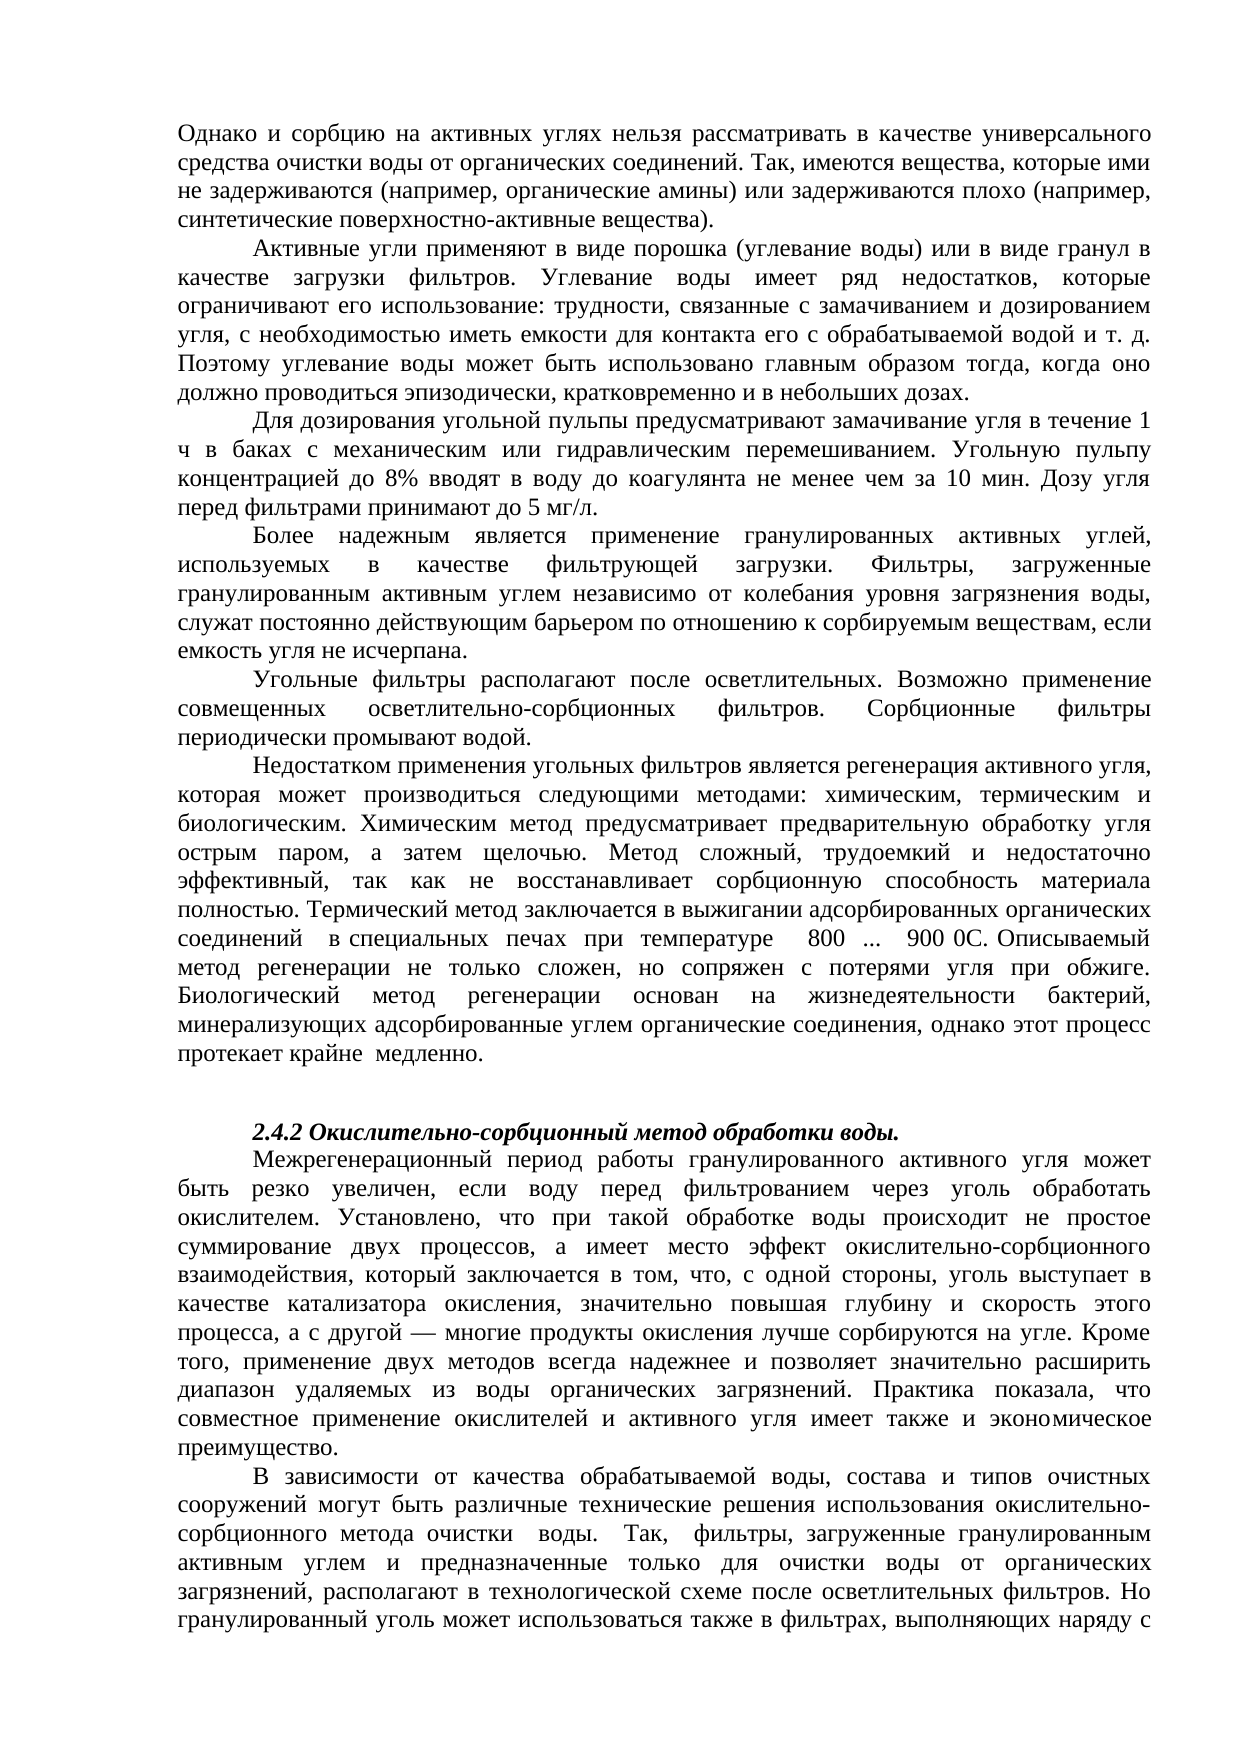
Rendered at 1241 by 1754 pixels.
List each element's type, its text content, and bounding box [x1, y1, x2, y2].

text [177, 118, 1152, 233]
text Для дозирования угольной пульпы предусматривают замачивание угля в течение 1 ч в баках с механическим или гидравлическим перемешиванием. Угольную пульпу концентрацией до 8% вводят в воду до коагулянта не менее чем за 10 мин. Дозу угля перед фильтрами принимают до 5 мг/л. [177, 406, 1152, 521]
text Активные угли применяют в виде порошка (углевание воды) или в виде гранул в качестве загрузки фильтров. Углевание воды имеет ряд недостатков, которые ограничивают его использование: трудности, связанные с замачиванием и дозированием угля, с необходимостью иметь емкости для контакта его с обрабатываемой водой и т. д. Поэтому углевание воды может быть использовано главным образом тогда, когда оно должно проводиться эпизодически, кратковременно и в небольших дозах. [177, 233, 1152, 406]
text Угольные фильтры располагают после осветлительных. Возможно применение совмещенных осветлительно-сорбционных фильтров. Сорбционные фильтры периодически промывают водой. [177, 664, 1152, 751]
text Межрегенерационный период работы гранулированного активного угля может быть резко увеличен, если воду перед фильтрованием через уголь обработать окислителем. Установлено, что при такой обработке воды происходит не простое суммирование двух процессов, а имеет место эффект окислительно-сорбционного взаимодействия, который заключается в том, что, с одной стороны, уголь выступает в качестве катализатора окисления, значительно повышая глубину и скорость этого процесса, а с другой — многие продукты окисления лучше сорбируются на угле. Кроме того, применение двух методов всегда надежнее и позволяет значительно расширить диапазон удаляемых из воды органических загрязнений. Практика показала, что совместное применение окислителей и активного угля имеет также и экономическое преимущество. [177, 1144, 1152, 1461]
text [177, 1461, 1152, 1633]
text Более надежным является применение гранулированных активных углей, используемых в качестве фильтрующей загрузки. Фильтры, загруженные гранулированным активным углем независимо от колебания уровня загрязнения воды, служат постоянно действующим барьером по отношению к сорбируемым веществам, если емкость угля не исчерпана. [177, 521, 1152, 664]
text 2.4.2 Окислительно-сорбционный метод обработки воды. [177, 1124, 1044, 1144]
text Недостатком применения угольных фильтров является регенерация активного угля, которая может производиться следующими методами: химическим, термическим и биологическим. Химическим метод предусматривает предварительную обработку угля острым паром, а затем щелочью. Метод сложный, трудоемкий и недостаточно эффективный, так как не восстанавливает сорбционную способность материала полностью. Термический метод заключается в выжигании адсорбированных органических соединений в специальных печах при температуре 800 ... 900 0С. Описываемый метод регенерации не только сложен, но сопряжен с потерями угля при обжиге. Биологический метод регенерации основан на жизнедеятельности бактерий, минерализующих адсорбированные углем органические соединения, однако этот процесс протекает крайне медленно. [177, 751, 1152, 1067]
